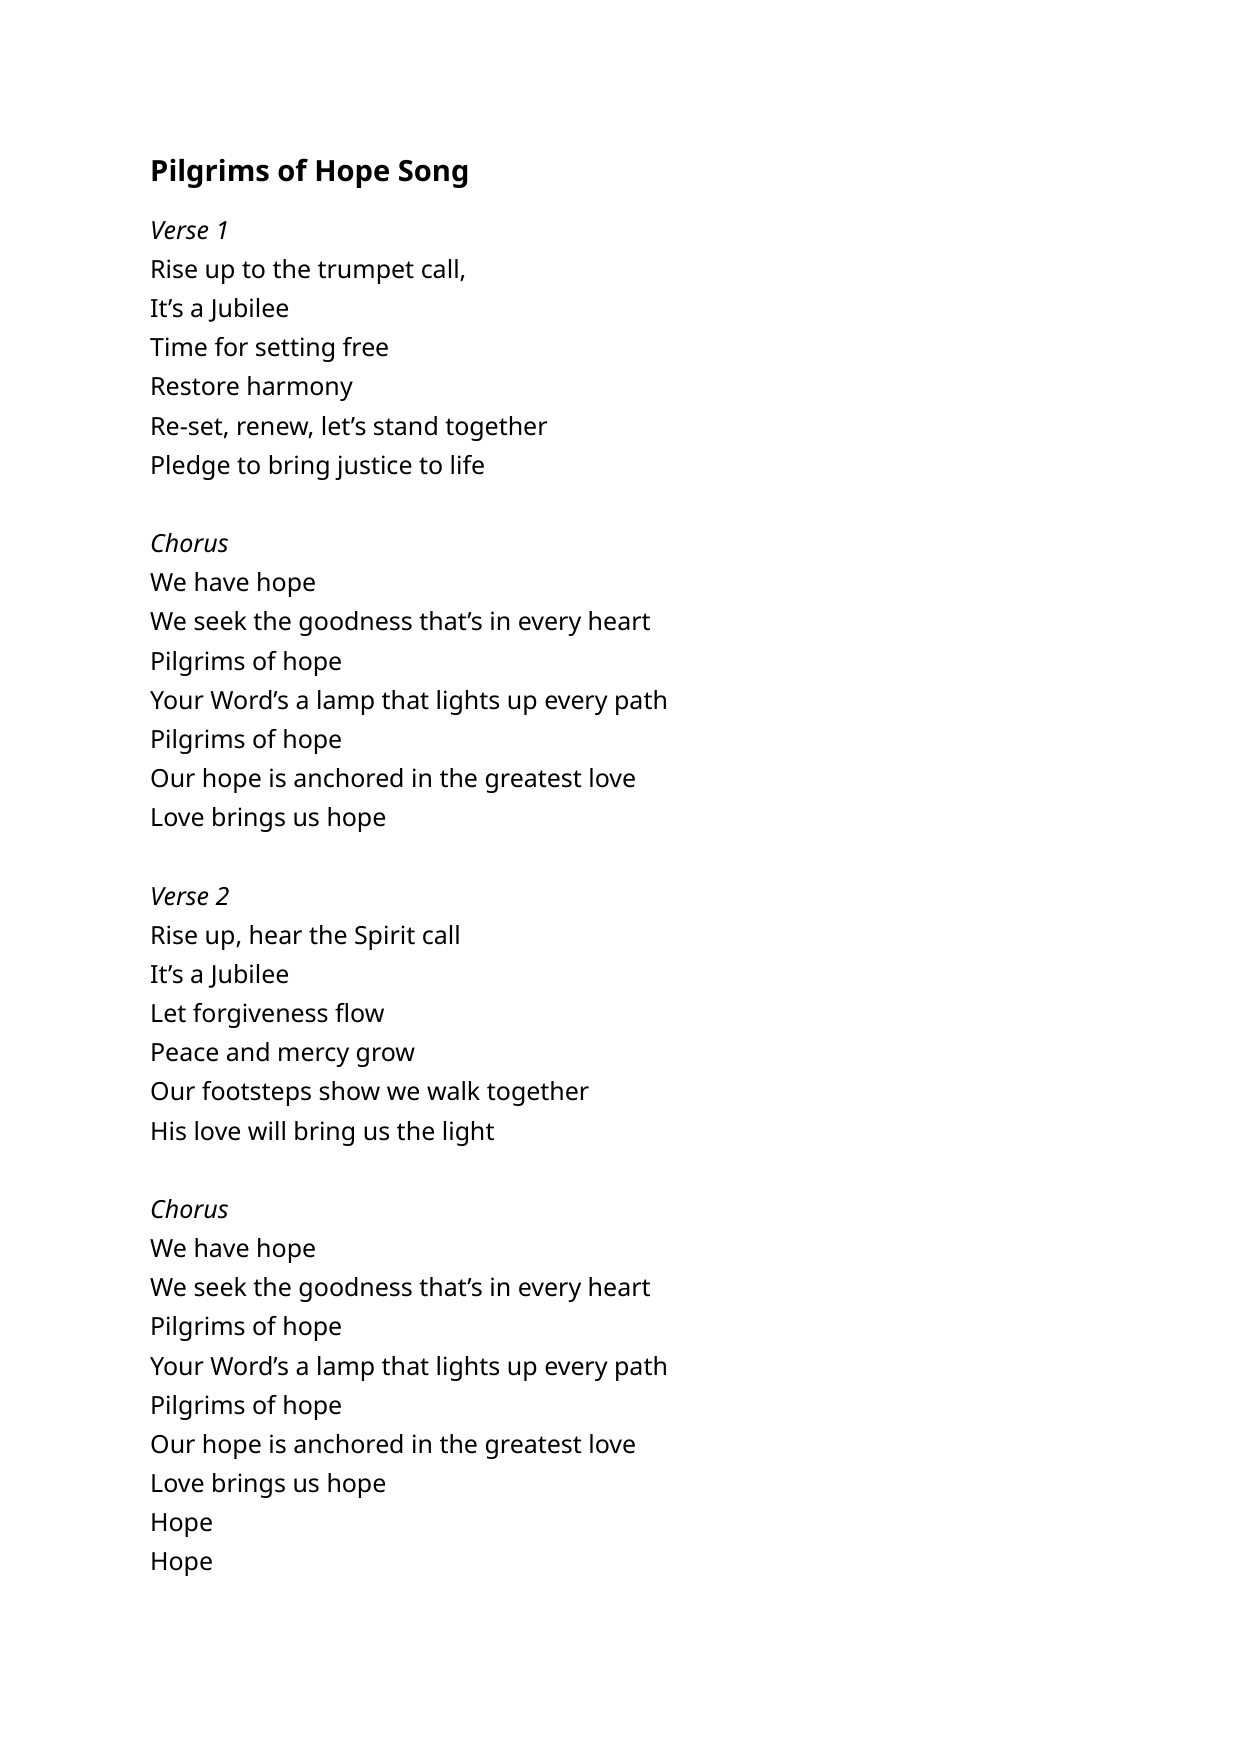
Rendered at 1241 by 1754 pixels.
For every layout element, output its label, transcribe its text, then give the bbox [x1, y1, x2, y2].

text It’s a Jubilee [150, 956, 1090, 991]
text Hope [150, 1544, 1090, 1578]
text Chorus [150, 1191, 1090, 1226]
text Restore harmony [150, 369, 1090, 403]
text We seek the goodness that’s in every heart [150, 1270, 1090, 1304]
text We seek the goodness that’s in every heart [150, 604, 1090, 638]
text Verse 1 [150, 212, 1090, 246]
text Pilgrims of hope [150, 1309, 1090, 1343]
text Chorus [150, 526, 1090, 560]
text We have hope [150, 1231, 1090, 1265]
text Our hope is anchored in the greatest love [150, 1426, 1090, 1461]
text Pilgrims of hope [150, 643, 1090, 677]
text Our footsteps show we walk together [150, 1074, 1090, 1108]
text Peace and mercy grow [150, 1035, 1090, 1069]
text Hope [150, 1505, 1090, 1539]
text Rise up, hear the Spirit call [150, 917, 1090, 951]
text Pledge to bring justice to life [150, 447, 1090, 481]
text His love will bring us the light [150, 1113, 1090, 1147]
text Your Word’s a lamp that lights up every path [150, 1348, 1090, 1382]
text Pilgrims of hope [150, 1387, 1090, 1421]
text Your Word’s a lamp that lights up every path [150, 682, 1090, 716]
text Pilgrims of Hope Song [150, 150, 1090, 190]
text Love brings us hope [150, 800, 1090, 834]
text Rise up to the trumpet call, [150, 251, 1090, 286]
text Time for setting free [150, 330, 1090, 364]
text Love brings us hope [150, 1466, 1090, 1500]
text Let forgiveness flow [150, 996, 1090, 1030]
text Our hope is anchored in the greatest love [150, 761, 1090, 795]
text We have hope [150, 565, 1090, 599]
text Verse 2 [150, 878, 1090, 912]
text Pilgrims of hope [150, 721, 1090, 756]
text It’s a Jubilee [150, 291, 1090, 325]
text Re-set, renew, let’s stand together [150, 408, 1090, 442]
